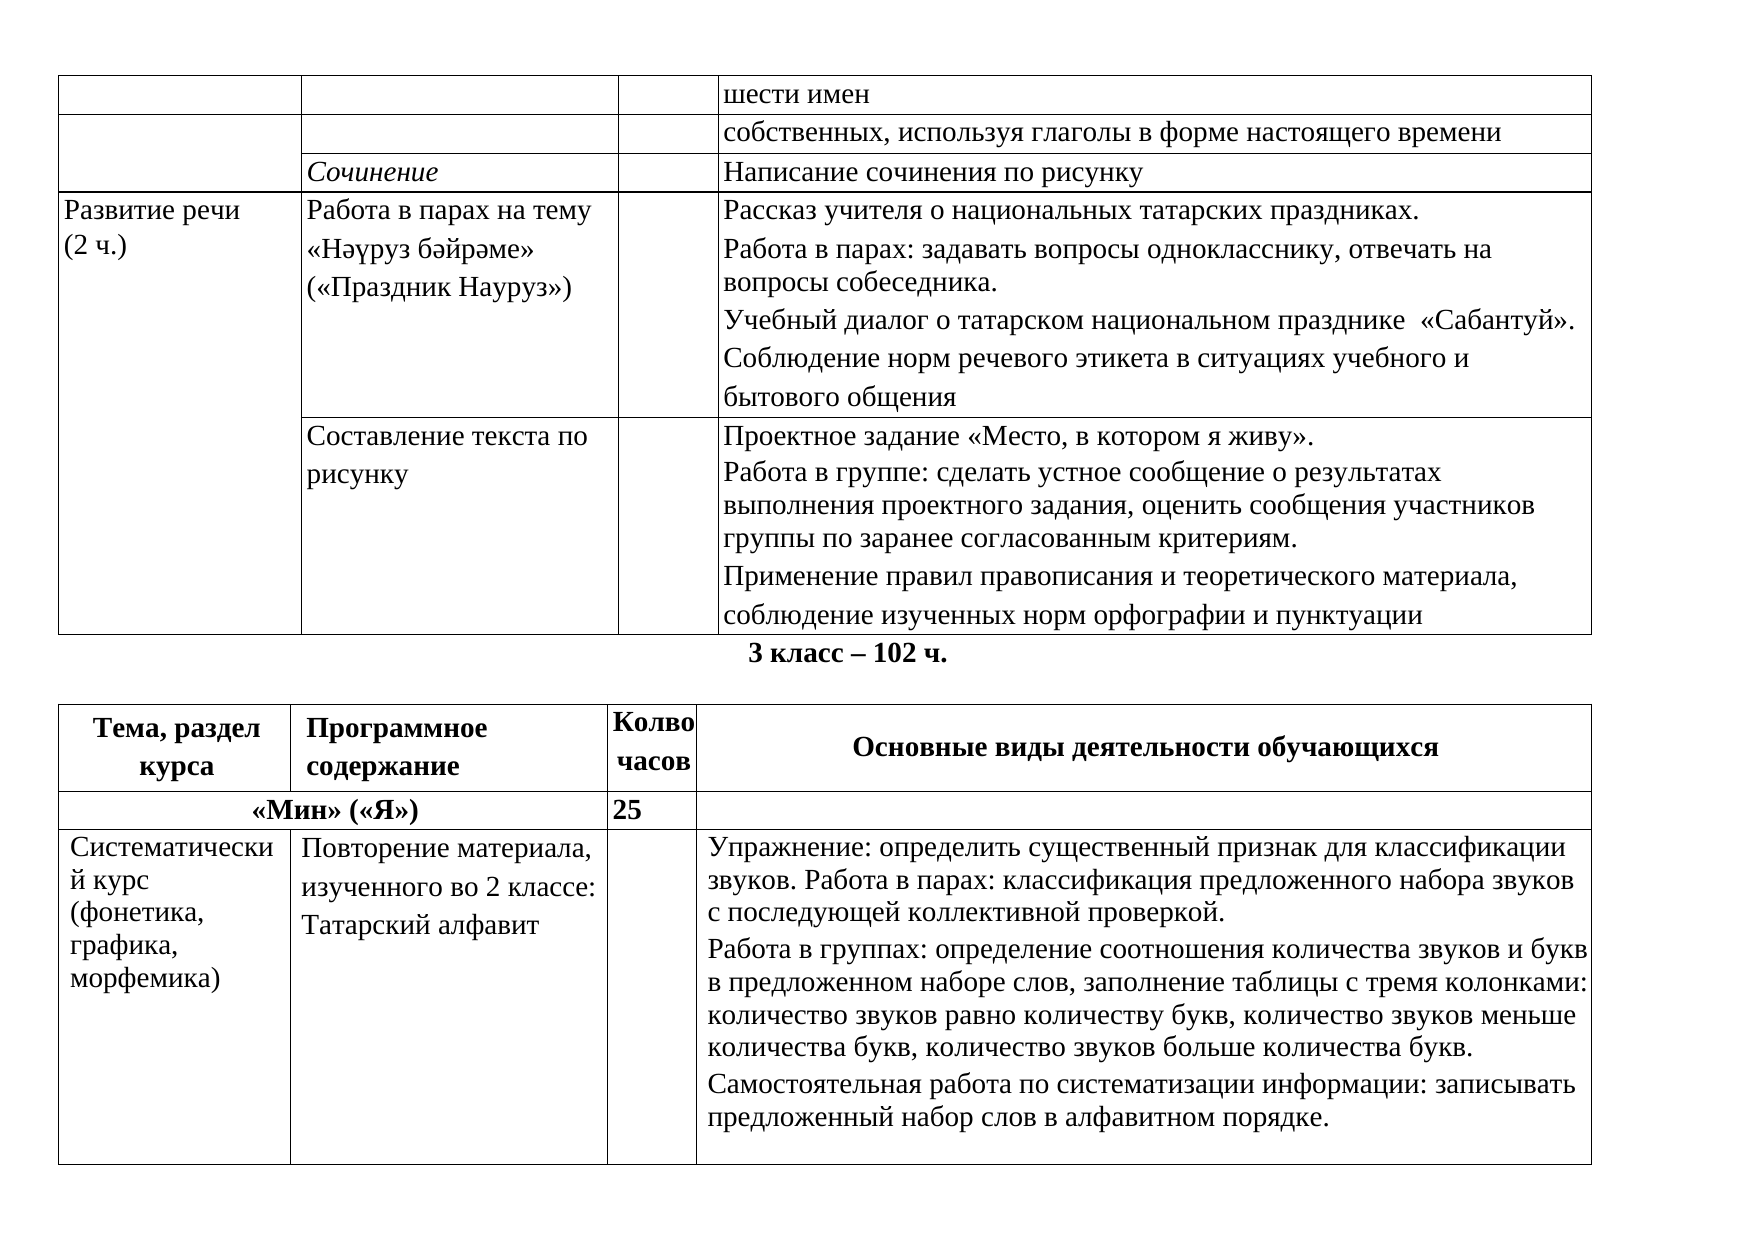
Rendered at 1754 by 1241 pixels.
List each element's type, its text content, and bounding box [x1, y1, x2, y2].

table_cell Сочинение [302, 154, 618, 191]
table_cell Составление текста по рисунку [302, 418, 618, 634]
table_cell [619, 418, 718, 634]
table_cell 25 [608, 792, 696, 829]
table_header Программное содержание [291, 705, 607, 791]
table_cell Рассказ учителя о национальных татарских праздниках. Работа в парах: задавать вопросы однокласснику, отвечать на вопросы собеседника. Учебный диалог о татарском национальном празднике «Сабантуй». Соблюдение норм речевого этикета в ситуациях учебного и бытового общения [719, 193, 1591, 417]
table_cell собственных, используя глаголы в форме настоящего времени [719, 115, 1591, 153]
table_header Основные виды деятельности обучающихся [697, 705, 1591, 791]
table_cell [59, 830, 290, 1164]
table_cell Развитие речи (2 ч.) [59, 193, 301, 634]
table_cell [302, 76, 618, 113]
table_header Колво часов [608, 705, 696, 791]
list класс – 102 ч. [748, 635, 1681, 669]
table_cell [697, 830, 1591, 1164]
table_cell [719, 76, 1591, 113]
table_header Тема, раздел курса [59, 705, 290, 791]
table_cell [619, 115, 718, 153]
table_cell [608, 830, 696, 1164]
table_cell [59, 115, 301, 191]
table_cell Работа в парах на тему «Нәүруз бәйрәме» («Праздник Науруз») [302, 193, 618, 417]
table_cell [291, 830, 607, 1164]
table_cell «Мин» («Я») [59, 792, 607, 829]
table_cell Написание сочинения по рисунку [719, 154, 1591, 191]
table_cell [302, 115, 618, 153]
table_cell Проектное задание «Место, в котором я живу». Работа в группе: сделать устное сообщение о результатах выполнения проектного задания, оценить сообщения участников группы по заранее согласованным критериям. Применение правил правописания и теоретического материала, соблюдение изученных норм орфографии и пунктуации [719, 418, 1591, 634]
table_cell [619, 76, 718, 113]
table_cell [697, 792, 1591, 829]
table_cell [619, 154, 718, 191]
table_cell [619, 193, 718, 417]
